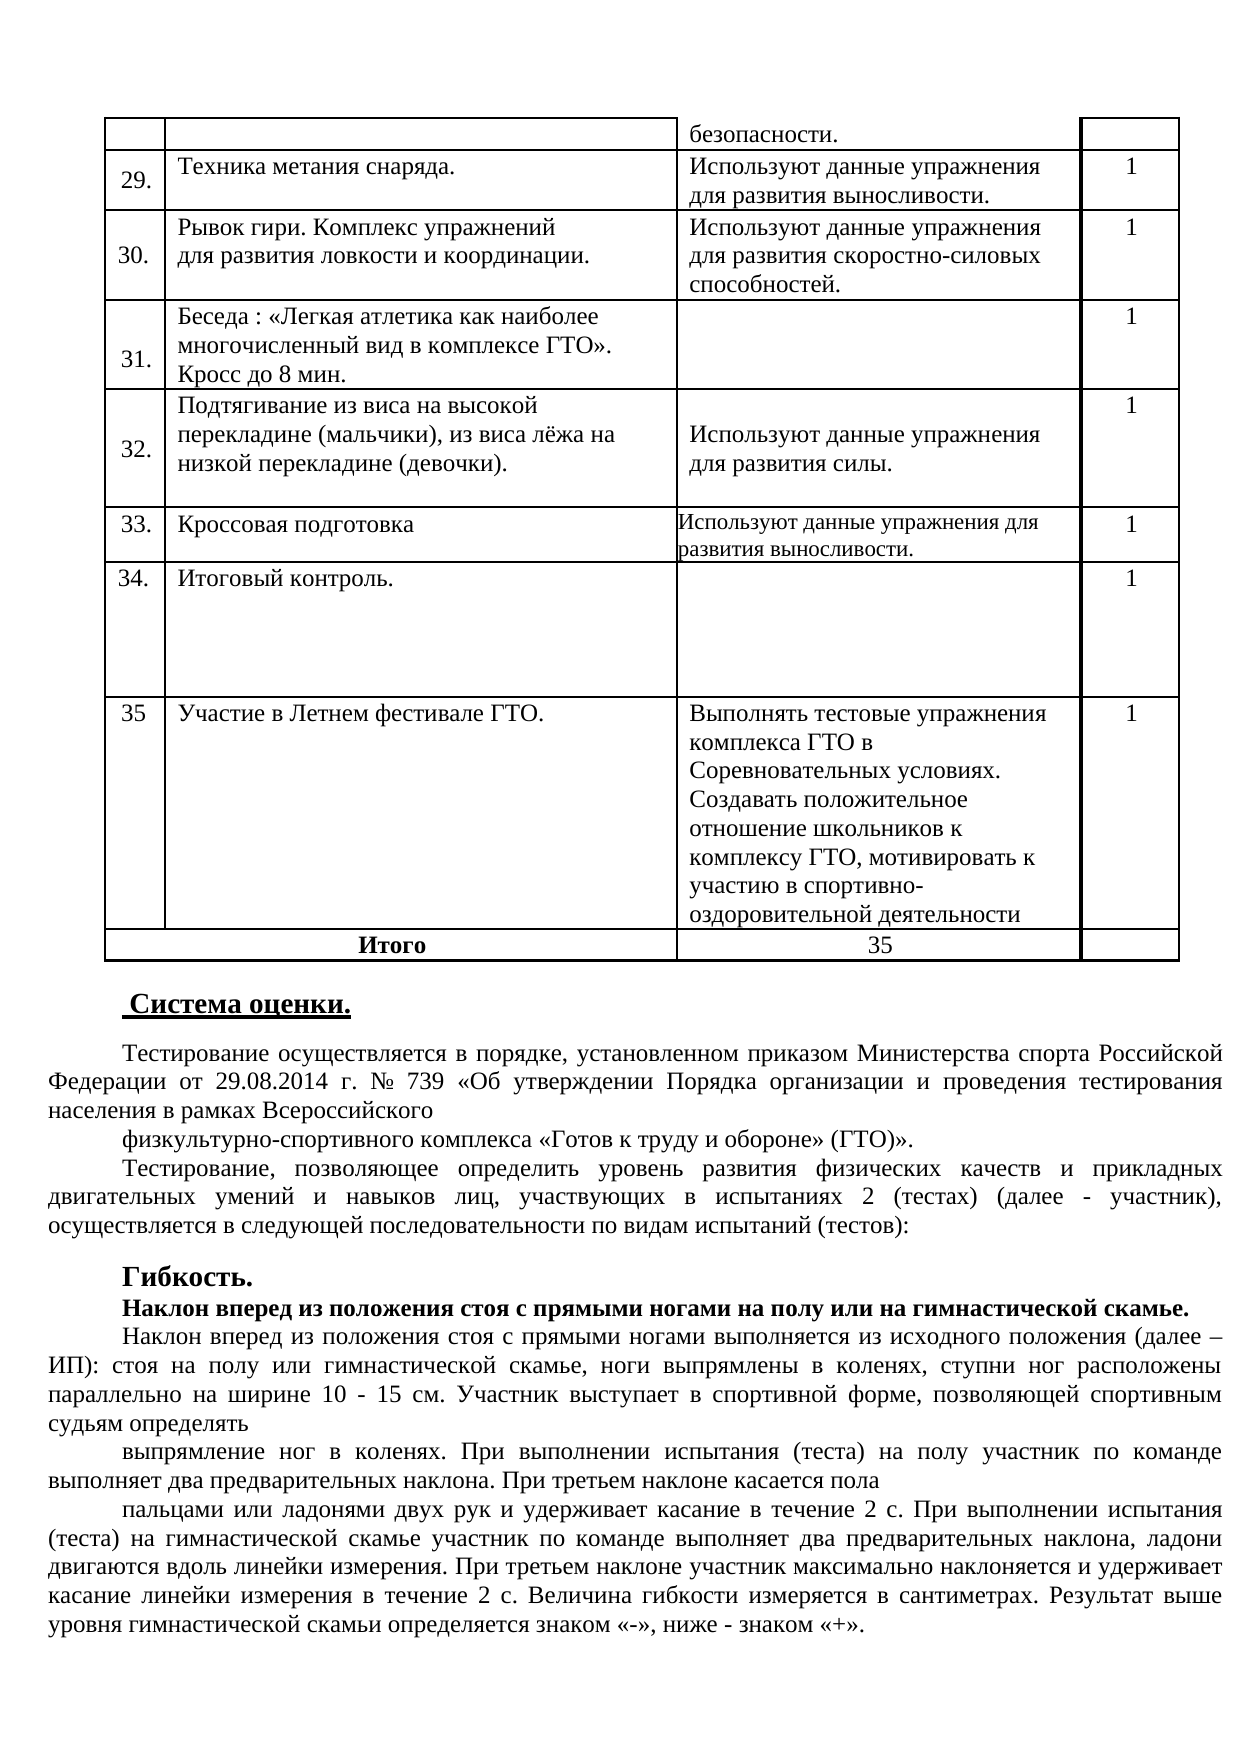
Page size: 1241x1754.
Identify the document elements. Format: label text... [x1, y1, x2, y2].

table_cell 31. [106, 301, 164, 388]
text пальцами или ладонями двух рук и удерживает касание в течение 2 с. При выполнении испытания (теста) на гимнастической скамье участник по команде выполняет два предварительных наклона, ладони двигаются вдоль линейки измерения. При третьем наклоне участник максимально наклоняется и удерживает касание линейки измерения в течение 2 с. Величина гибкости измеряется в сантиметрах. Результат выше уровня гимнастической скамьи определяется знаком «-», ниже - знаком «+». [48, 1494, 1223, 1638]
table_cell Итого [106, 930, 676, 959]
table_cell 35 [106, 698, 164, 928]
table_cell 32. [106, 390, 164, 506]
table_cell 35 [678, 930, 1079, 959]
table_cell 29. [106, 151, 164, 209]
table_header [1083, 119, 1178, 149]
table_cell Беседа : «Легкая атлетика как наиболее многочисленный вид в комплексе ГТО». Кросс до 8 мин. [166, 301, 676, 388]
text выпрямление ног в коленях. При выполнении испытания (теста) на полу участник по команде выполняет два предварительных наклона. При третьем наклоне касается пола [48, 1436, 1223, 1494]
table_cell [1083, 930, 1178, 959]
table_cell 34. [106, 563, 164, 696]
text Тестирование осуществляется в порядке, установленном приказом Министерства спорта Российской Федерации от 29.08.2014 г. № 739 «Об утверждении Порядка организации и проведения тестирования населения в рамках Всероссийского [48, 1038, 1223, 1124]
table_cell [678, 563, 1079, 696]
table_cell 1 [1083, 301, 1178, 388]
table_header безопасности. [678, 117, 1079, 149]
table_header [166, 119, 676, 149]
table_cell 1 [1083, 211, 1178, 299]
table_cell Выполнять тестовые упражнения комплекса ГТО в Соревновательных условиях. Создавать положительное отношение школьников к комплексу ГТО, мотивировать к участию в спортивно- оздоровительной деятельности [678, 698, 1079, 928]
text Наклон вперед из положения стоя с прямыми ногами выполняется из исходного положения (далее – ИП): стоя на полу или гимнастической скамье, ноги выпрямлены в коленях, ступни ног расположены параллельно на ширине 10 - 15 см. Участник выступает в спортивной форме, позволяющей спортивным судьям определять [48, 1321, 1223, 1436]
table_cell [678, 301, 1079, 388]
table_cell Кроссовая подготовка [166, 508, 676, 561]
text Гибкость. [48, 1259, 1223, 1293]
table_cell Итоговый контроль. [166, 563, 676, 696]
text Наклон вперед из положения стоя с прямыми ногами на полу или на гимнастической скамье. [48, 1293, 1223, 1321]
table_cell Используют данные упражнения для развития выносливости. [678, 151, 1079, 209]
table_header [106, 119, 164, 149]
table_cell Используют данные упражнения для развития силы. [678, 390, 1079, 506]
text физкультурно-спортивного комплекса «Готов к труду и обороне» (ГТО)». [48, 1124, 1223, 1153]
table_cell 1 [1083, 390, 1178, 506]
table_cell Используют данные упражнения для развития выносливости. [678, 508, 1079, 561]
table_cell 1 [1083, 508, 1178, 561]
table_cell Участие в Летнем фестивале ГТО. [166, 698, 676, 928]
table_cell Подтягивание из виса на высокой перекладине (мальчики), из виса лёжа на низкой перекладине (девочки). [166, 390, 676, 506]
text Система оценки. [48, 986, 1223, 1020]
table_cell Рывок гири. Комплекс упражнений для развития ловкости и координации. [166, 211, 676, 299]
text Тестирование, позволяющее определить уровень развития физических качеств и прикладных двигательных умений и навыков лиц, участвующих в испытаниях 2 (тестах) (далее - участник), осуществляется в следующей последовательности по видам испытаний (тестов): [48, 1153, 1223, 1239]
table_cell 33. [106, 508, 164, 561]
table_cell 1 [1083, 698, 1178, 928]
table_cell Техника метания снаряда. [166, 151, 676, 209]
table_cell Используют данные упражнения для развития скоростно-силовых способностей. [678, 211, 1079, 299]
table_cell 1 [1083, 151, 1178, 209]
table_cell 30. [106, 211, 164, 299]
table_cell 1 [1083, 563, 1178, 696]
